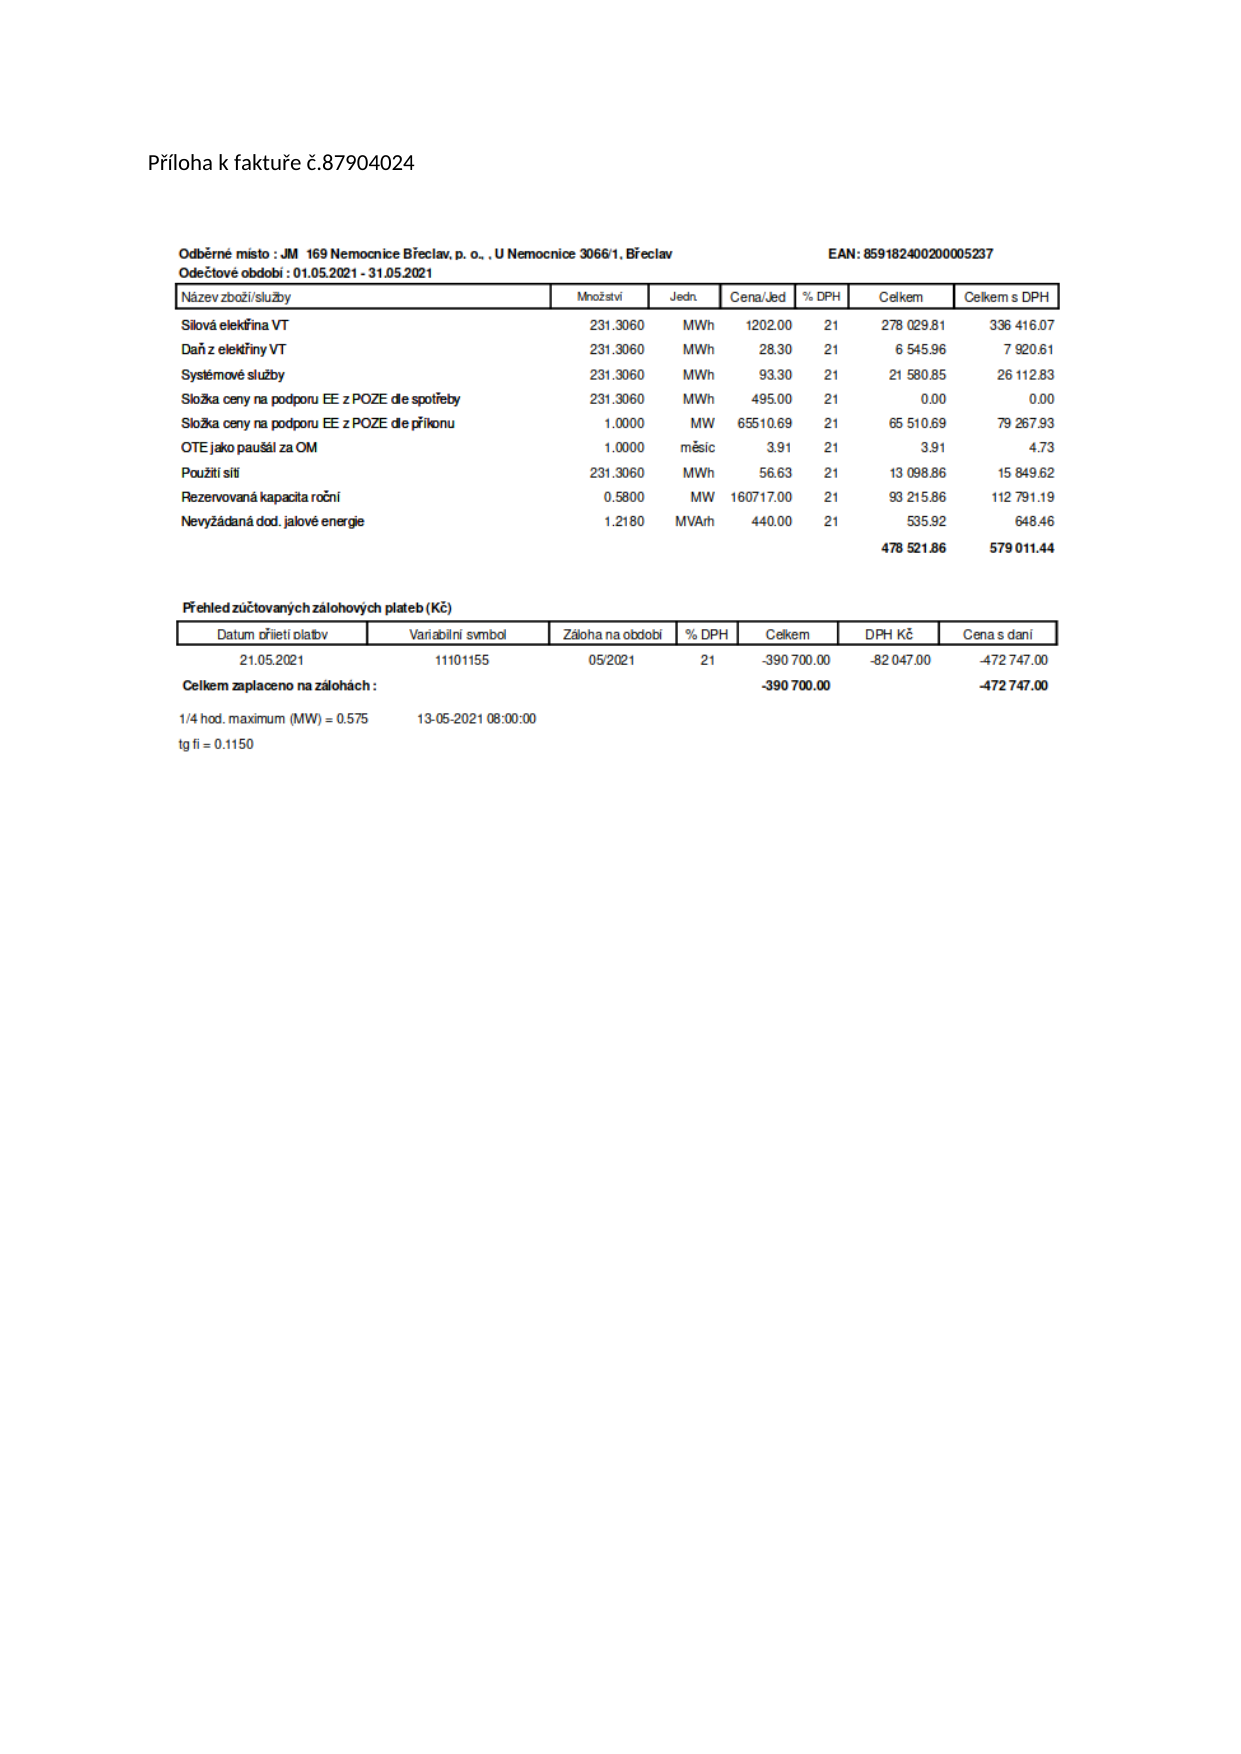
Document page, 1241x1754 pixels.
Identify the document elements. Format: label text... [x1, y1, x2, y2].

text Příloha k faktuře č.87904024 [148, 148, 1093, 176]
picture [147, 241, 1093, 842]
